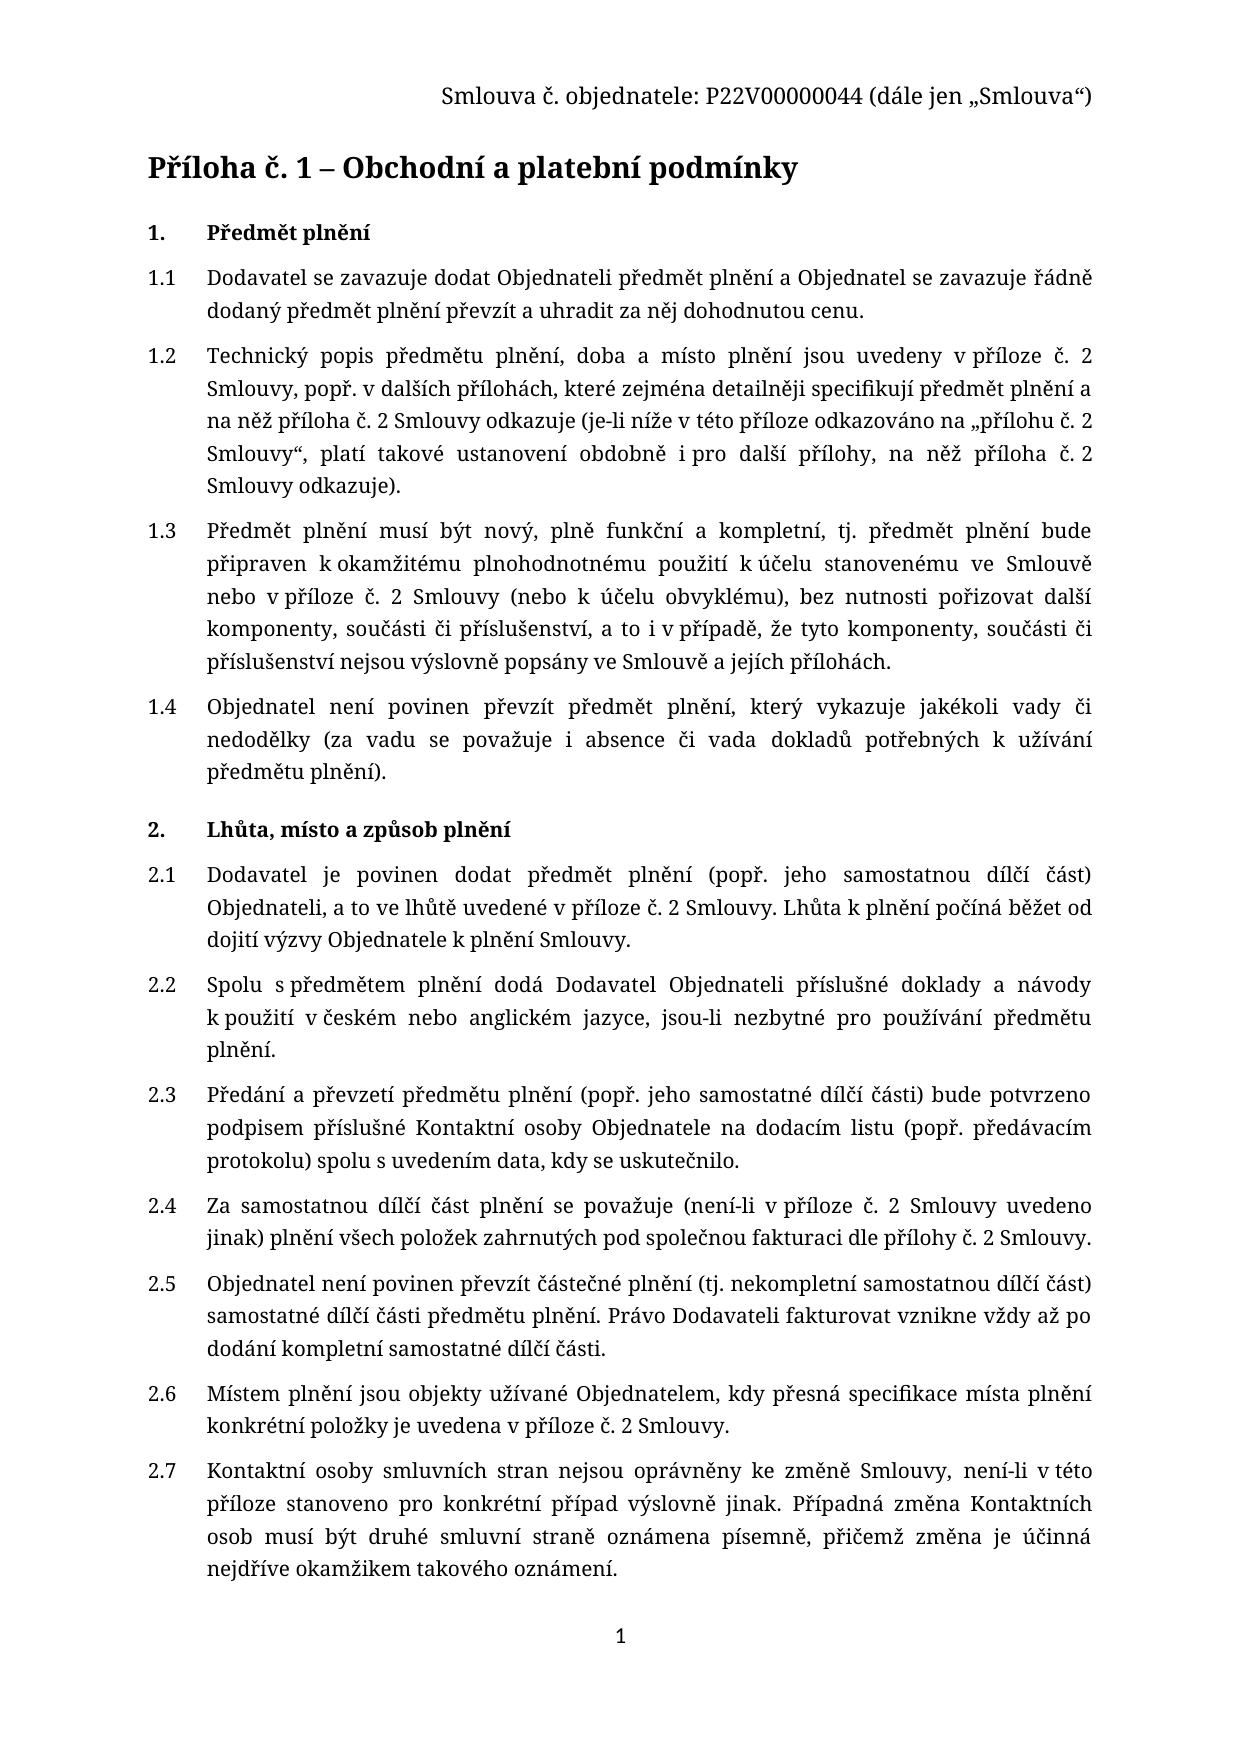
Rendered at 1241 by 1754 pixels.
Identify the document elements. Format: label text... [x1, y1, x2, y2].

list Objednatel není povinen převzít částečné plnění (tj. nekompletní samostatnou dílčí část) samostatné dílčí části předmětu plnění. Právo Dodavateli fakturovat vznikne vždy až po dodání kompletní samostatné dílčí části. [148, 1269, 1093, 1362]
list Spolu s předmětem plnění dodá Dodavatel Objednateli příslušné doklady a návody k použití v českém nebo anglickém jazyce, jsou-li nezbytné pro používání předmětu plnění. [148, 970, 1093, 1064]
list Objednatel není povinen převzít předmět plnění, který vykazuje jakékoli vady či nedodělky (za vadu se považuje i absence či vada dokladů potřebných k užívání předmětu plnění). [148, 692, 1093, 786]
list Předmět plnění [148, 218, 1093, 247]
list Lhůta, místo a způsob plnění [148, 815, 1093, 843]
list Technický popis předmětu plnění, doba a místo plnění jsou uvedeny v příloze č. 2 Smlouvy, popř. v dalších přílohách, které zejména detailněji specifikují předmět plnění a na něž příloha č. 2 Smlouvy odkazuje (je-li níže v této příloze odkazováno na „přílohu č. 2 Smlouvy“, platí takové ustanovení obdobně i pro další přílohy, na něž příloha č. 2 Smlouvy odkazuje). [148, 341, 1093, 500]
list Dodavatel se zavazuje dodat Objednateli předmět plnění a Objednatel se zavazuje řádně dodaný předmět plnění převzít a uhradit za něj dohodnutou cenu. [148, 263, 1093, 324]
list Kontaktní osoby smluvních stran nejsou oprávněny ke změně Smlouvy, není-li v této příloze stanoveno pro konkrétní případ výslovně jinak. Případná změna Kontaktních osob musí být druhé smluvní straně oznámena písemně, přičemž změna je účinná nejdříve okamžikem takového oznámení. [148, 1457, 1093, 1583]
list Předmět plnění musí být nový, plně funkční a kompletní, tj. předmět plnění bude připraven k okamžitému plnohodnotnému použití k účelu stanovenému ve Smlouvě nebo v příloze č. 2 Smlouvy (nebo k účelu obvyklému), bez nutnosti pořizovat další komponenty, součásti či příslušenství, a to i v případě, že tyto komponenty, součásti či příslušenství nejsou výslovně popsány ve Smlouvě a jejích přílohách. [148, 517, 1093, 675]
list Místem plnění jsou objekty užívané Objednatelem, kdy přesná specifikace místa plnění konkrétní položky je uvedena v příloze č. 2 Smlouvy. [148, 1379, 1093, 1440]
text Příloha č. 1 – Obchodní a platební podmínky [148, 148, 1093, 187]
list Dodavatel je povinen dodat předmět plnění (popř. jeho samostatnou dílčí část) Objednateli, a to ve lhůtě uvedené v příloze č. 2 Smlouvy. Lhůta k plnění počíná běžet od dojití výzvy Objednatele k plnění Smlouvy. [148, 860, 1093, 954]
list Předání a převzetí předmětu plnění (popř. jeho samostatné dílčí části) bude potvrzeno podpisem příslušné Kontaktní osoby Objednatele na dodacím listu (popř. předávacím protokolu) spolu s uvedením data, kdy se uskutečnilo. [148, 1081, 1093, 1174]
list Za samostatnou dílčí část plnění se považuje (není-li v příloze č. 2 Smlouvy uvedeno jinak) plnění všech položek zahrnutých pod společnou fakturaci dle přílohy č. 2 Smlouvy. [148, 1191, 1093, 1252]
